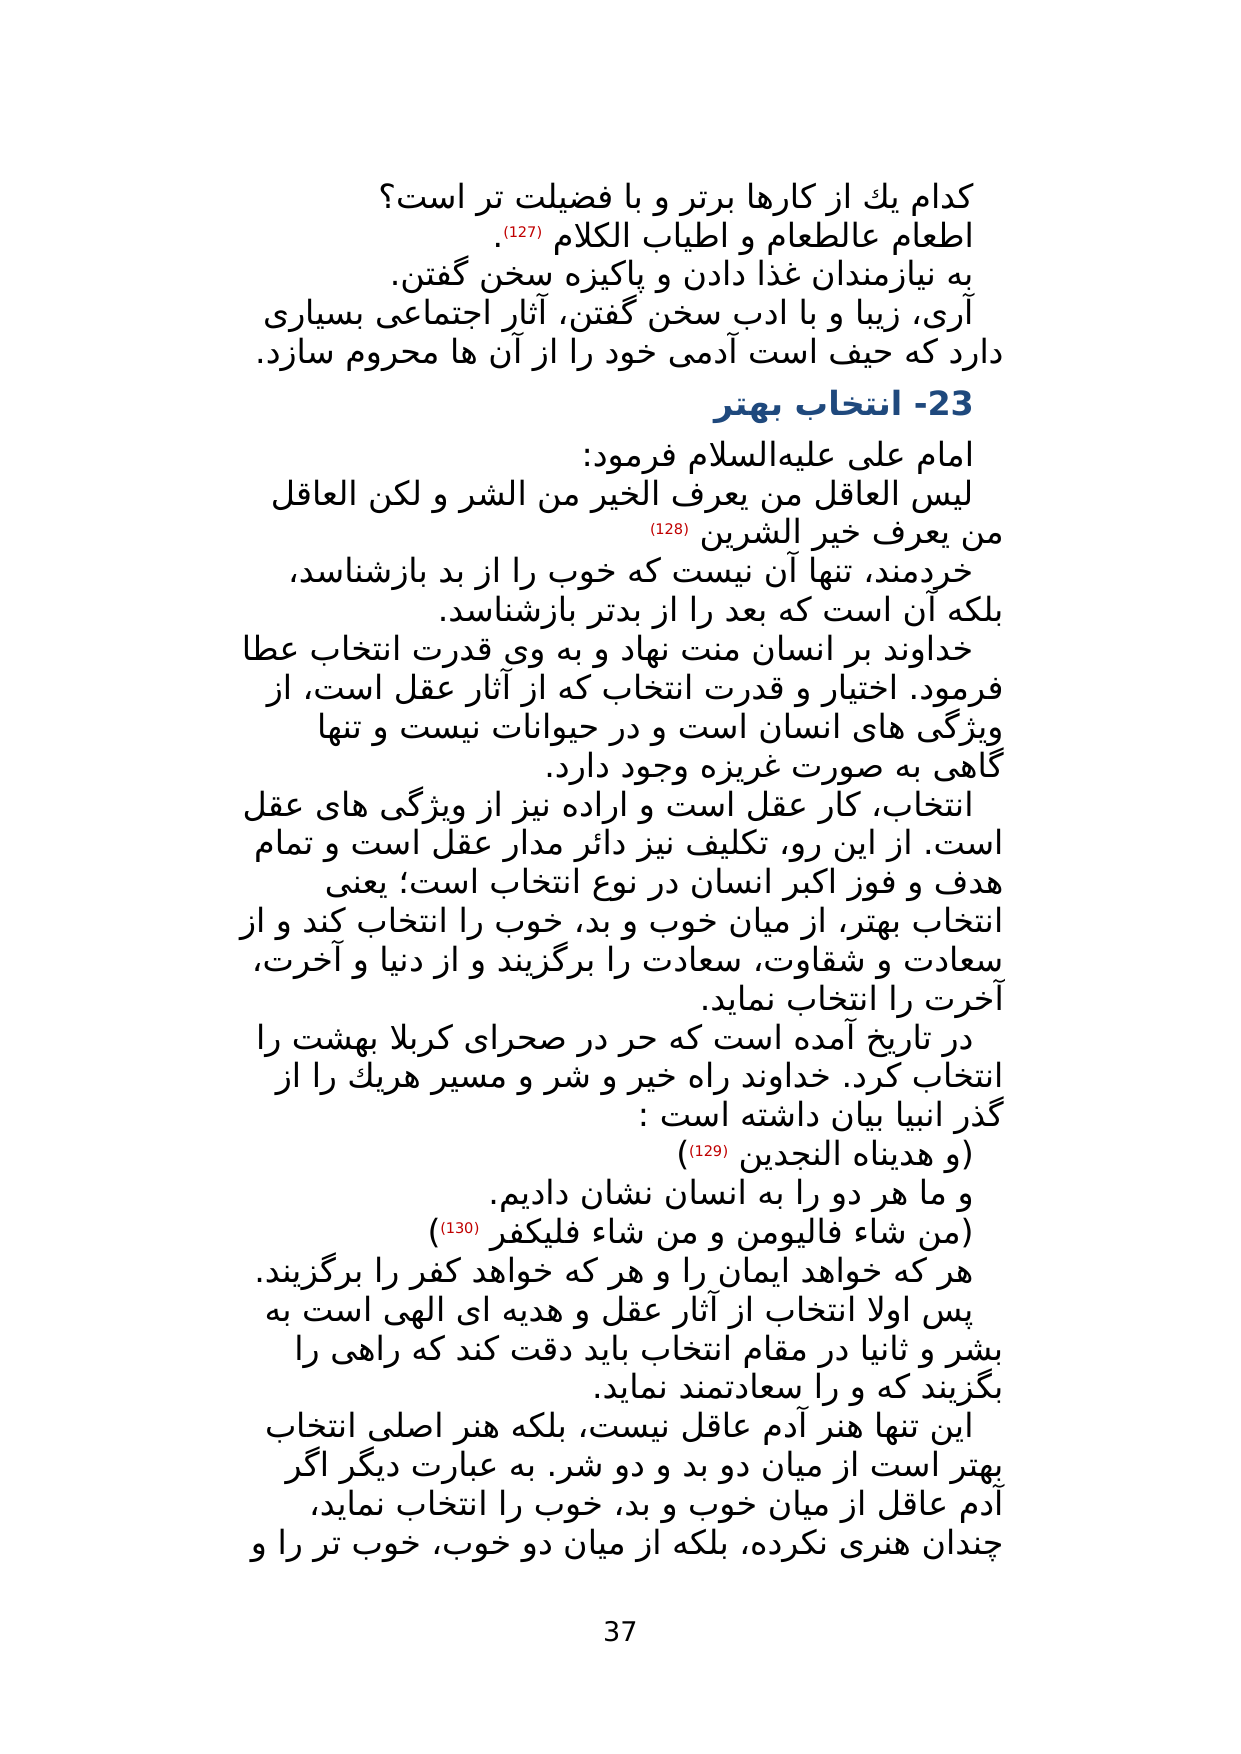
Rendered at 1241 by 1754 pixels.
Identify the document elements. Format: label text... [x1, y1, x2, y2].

text اطعام عالطعام و اطياب الكلام (127). [236, 216, 1004, 255]
text امام على عليه‌السلام فرمود: [236, 435, 1004, 474]
text در تاريخ آمده است كه حر در صحراى كربلا بهشت را انتخاب كرد. خداوند راه خير و شر و مسير هريك را از گذر انبيا بيان داشته است : [236, 1018, 1004, 1135]
text كدام يك از كارها برتر و با فضيلت تر است؟ [236, 177, 1004, 216]
text خردمند، تنها آن نيست كه خوب را از بد بازشناسد، بلكه آن است كه بعد را از بدتر بازشناسد. [236, 552, 1004, 629]
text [236, 1407, 1004, 1562]
text و ما هر دو را به انسان نشان داديم. [236, 1173, 1004, 1212]
text به نيازمندان غذا دادن و پاكيزه سخن گفتن. [236, 255, 1004, 294]
text آرى، زيبا و با ادب سخن گفتن، آثار اجتماعى بسيارى دارد كه حيف است آدمى خود را از آن ها محروم سازد. [236, 294, 1004, 371]
text (من شاء فاليومن و من شاء فليكفر (130)) [236, 1212, 1004, 1251]
subtitle 23- انتخاب بهتر [236, 384, 1004, 423]
text پس اولا انتخاب از آثار عقل و هديه اى الهى است به بشر و ثانيا در مقام انتخاب بايد دقت كند كه راهى را بگزيند كه و را سعادتمند نمايد. [236, 1290, 1004, 1407]
text ليس العاقل من يعرف الخير من الشر و لكن العاقل من يعرف خير الشرين (128) [236, 474, 1004, 552]
text انتخاب، كار عقل است و اراده نيز از ويژگى هاى عقل است. از اين رو، تكليف نيز دائر مدار عقل است و تمام هدف و فوز اكبر انسان در نوع انتخاب است؛ يعنى انتخاب بهتر، از ميان خوب و بد، خوب را انتخاب كند و از سعادت و شقاوت، سعادت را برگزيند و از دنيا و آخرت، آخرت را انتخاب نمايد. [236, 785, 1004, 1018]
text هر كه خواهد ايمان را و هر كه خواهد كفر را برگزيند. [236, 1251, 1004, 1290]
text خداوند بر انسان منت نهاد و به وى قدرت انتخاب عطا فرمود. اختيار و قدرت انتخاب كه از آثار عقل است، از ويژگى هاى انسان است و در حيوانات نيست و تنها گاهى به صورت غريزه وجود دارد. [236, 629, 1004, 785]
text (و هديناه النجدين (129)) [236, 1135, 1004, 1173]
